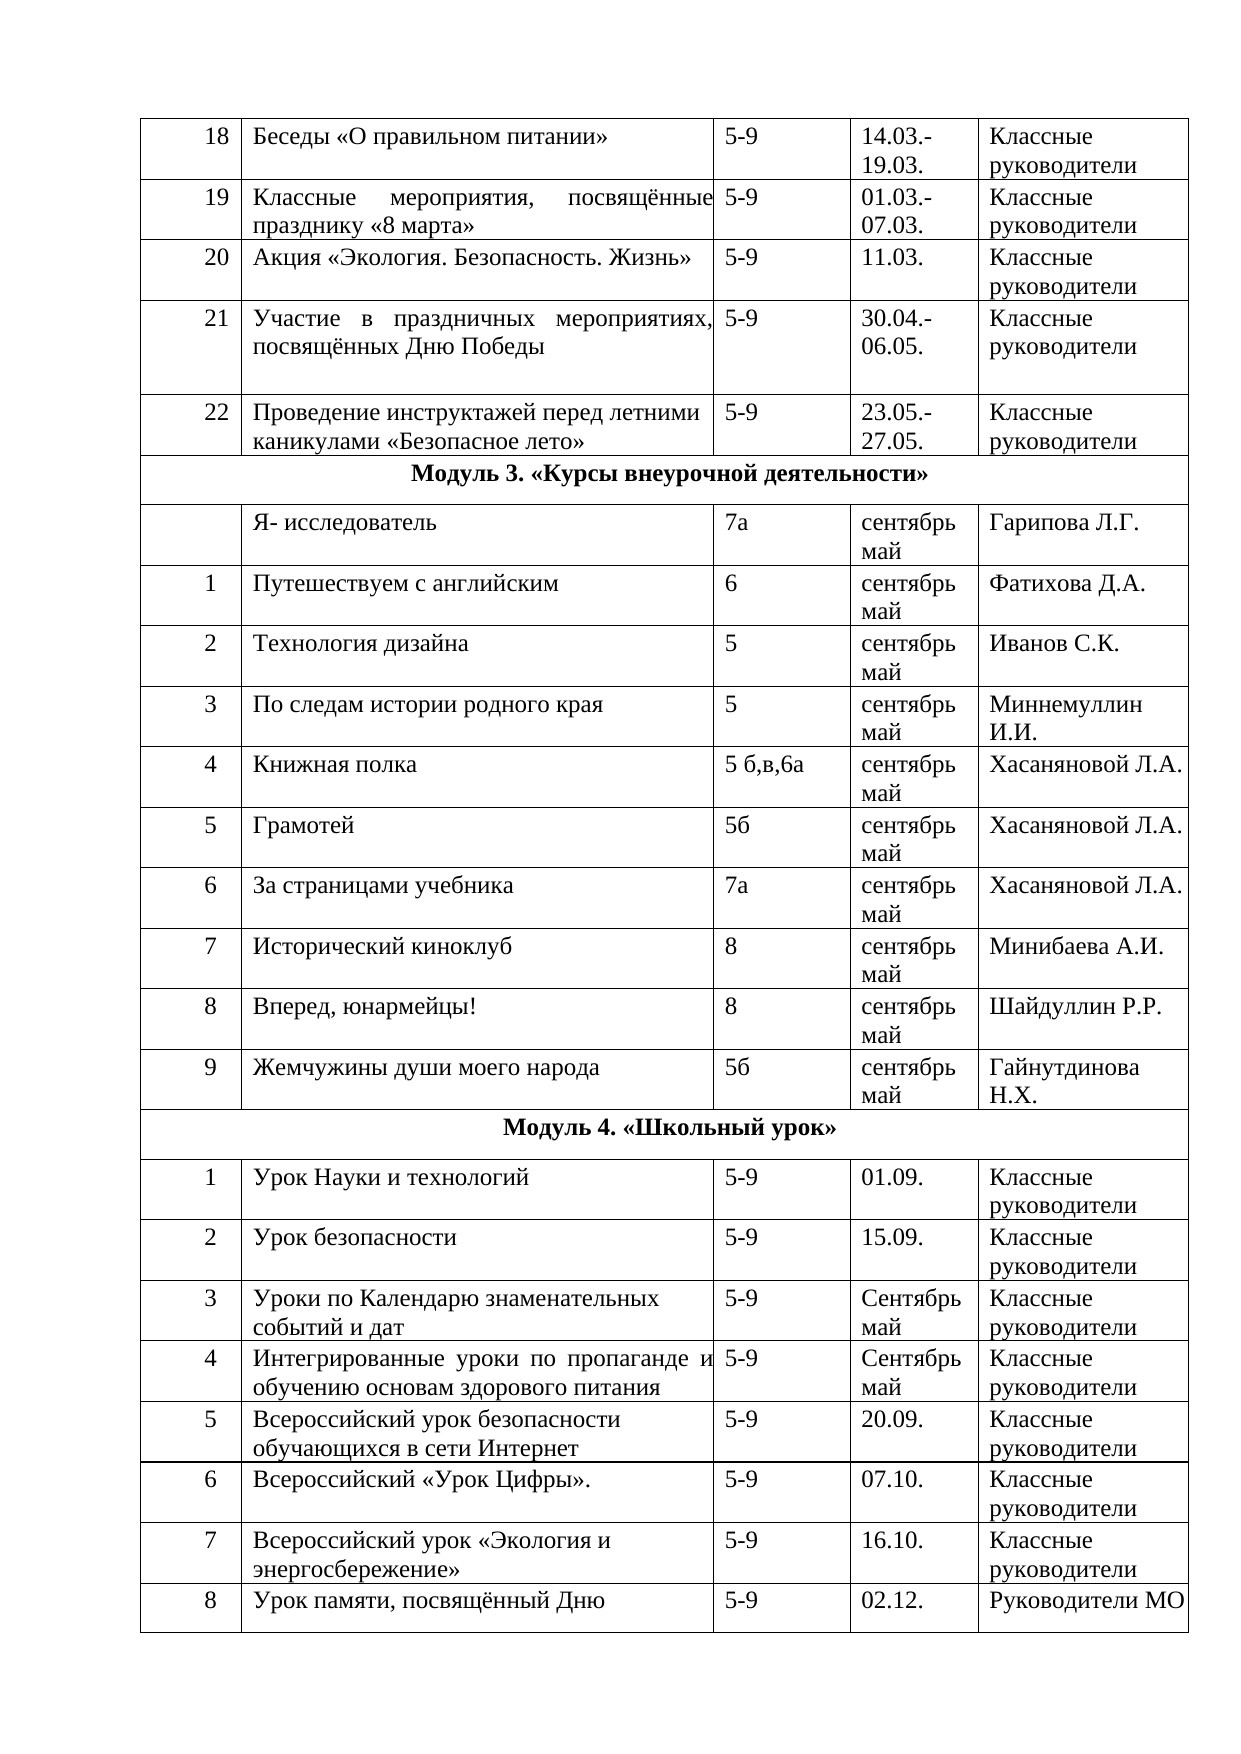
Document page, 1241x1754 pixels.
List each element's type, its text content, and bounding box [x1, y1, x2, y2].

table_cell 8 [714, 989, 850, 1049]
table_cell Интегрированные уроки по пропаганде и обучению основам здорового питания [242, 1341, 713, 1401]
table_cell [979, 1584, 1188, 1632]
table_cell 6 [714, 566, 850, 625]
table_cell [141, 747, 241, 807]
table_cell [141, 240, 241, 300]
table_cell Уроки по Календарю знаменательных событий и дат [242, 1281, 713, 1340]
table_cell Хасаняновой Л.А. [979, 868, 1188, 928]
table_cell Урок безопасности [242, 1220, 713, 1280]
table_cell 5 [714, 626, 850, 686]
table_cell 7а [714, 868, 850, 928]
table_cell Акция «Экология. Безопасность. Жизнь» [242, 240, 713, 300]
table_cell Гарипова Л.Г. [979, 505, 1188, 565]
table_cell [242, 1584, 713, 1632]
table_cell Классные руководители [979, 180, 1188, 239]
table_cell Всероссийский «Урок Цифры». [242, 1463, 713, 1522]
table_cell Книжная полка [242, 747, 713, 807]
table_cell Классные руководители [979, 1160, 1188, 1219]
table_cell [141, 626, 241, 686]
table_cell [141, 868, 241, 928]
table_cell 01.09. [851, 1160, 978, 1219]
table_cell [141, 1341, 241, 1401]
table_cell 5 б,в,6а [714, 747, 850, 807]
table_cell Технология дизайна [242, 626, 713, 686]
table_cell 5-9 [714, 1281, 850, 1340]
table_cell 20.09. [851, 1402, 978, 1461]
table_cell 5-9 [714, 1523, 850, 1582]
table_cell сентябрь май [851, 929, 978, 988]
table_cell Участие в праздничных мероприятиях, посвящённых Дню Победы [242, 301, 713, 394]
table_cell Проведение инструктажей перед летними каникулами «Безопасное лето» [242, 395, 713, 455]
table_cell [141, 808, 241, 867]
table_cell сентябрь май [851, 1050, 978, 1109]
table_cell Модуль 3. «Курсы внеурочной деятельности» [141, 456, 1188, 504]
table_cell Хасаняновой Л.А. [979, 808, 1188, 867]
table_cell Классные руководители [979, 395, 1188, 455]
table_cell Я- исследователь [242, 505, 713, 565]
table_cell [141, 505, 241, 565]
table_cell 02.12. [851, 1584, 978, 1632]
table_cell сентябрь май [851, 868, 978, 928]
table_cell За страницами учебника [242, 868, 713, 928]
table_cell Классные руководители [979, 1281, 1188, 1340]
table_cell 5б [714, 1050, 850, 1109]
table_cell По следам истории родного края [242, 687, 713, 746]
table_cell 7а [714, 505, 850, 565]
table_cell Всероссийский урок «Экология и энергосбережение» [242, 1523, 713, 1582]
table_cell [141, 989, 241, 1049]
table_cell [141, 566, 241, 625]
table_cell 14.03.- 19.03. [851, 119, 978, 179]
table_cell Классные руководители [979, 1220, 1188, 1280]
table_cell Жемчужины души моего народа [242, 1050, 713, 1109]
table_cell Исторический киноклуб [242, 929, 713, 988]
table_cell Сентябрь май [851, 1281, 978, 1340]
table_cell 5-9 [714, 180, 850, 239]
table_cell Хасаняновой Л.А. [979, 747, 1188, 807]
table_cell [141, 929, 241, 988]
table_cell 5-9 [714, 1463, 850, 1522]
table_cell 5-9 [714, 240, 850, 300]
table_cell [979, 119, 1188, 179]
table_cell 15.09. [851, 1220, 978, 1280]
table_cell Всероссийский урок безопасности обучающихся в сети Интернет [242, 1402, 713, 1461]
table_cell 5-9 [714, 1160, 850, 1219]
table_cell сентябрь май [851, 989, 978, 1049]
table_cell [141, 687, 241, 746]
table_cell Классные руководители [979, 1402, 1188, 1461]
table_cell 5-9 [714, 1341, 850, 1401]
table_cell Минибаева А.И. [979, 929, 1188, 988]
table_cell [141, 1402, 241, 1461]
table_cell Классные руководители [979, 1463, 1188, 1522]
table_cell Миннемуллин И.И. [979, 687, 1188, 746]
table_cell Классные мероприятия, посвящённые празднику «8 марта» [242, 180, 713, 239]
table_cell Иванов С.К. [979, 626, 1188, 686]
table_cell 5-9 [714, 119, 850, 179]
table_cell Грамотей [242, 808, 713, 867]
table_cell 11.03. [851, 240, 978, 300]
table_cell Шайдуллин Р.Р. [979, 989, 1188, 1049]
table_cell [141, 395, 241, 455]
table_cell Классные руководители [979, 301, 1188, 394]
table_cell [141, 1160, 241, 1219]
table_cell сентябрь май [851, 747, 978, 807]
table_cell 5-9 [714, 395, 850, 455]
table_cell [141, 180, 241, 239]
table_cell 5-9 [714, 1584, 850, 1632]
table_cell [141, 1050, 241, 1109]
table_cell 16.10. [851, 1523, 978, 1582]
table_cell 01.03.- 07.03. [851, 180, 978, 239]
table_cell 8 [714, 929, 850, 988]
table_cell 5-9 [714, 1220, 850, 1280]
table_cell Беседы «О правильном питании» [242, 119, 713, 179]
table_cell [141, 1463, 241, 1522]
table_cell 5-9 [714, 301, 850, 394]
table_cell Путешествуем с английским [242, 566, 713, 625]
table_cell Классные руководители [979, 1523, 1188, 1582]
table_cell сентябрь май [851, 687, 978, 746]
table_cell 23.05.- 27.05. [851, 395, 978, 455]
table_cell [141, 1220, 241, 1280]
table_cell [141, 301, 241, 394]
table_cell Сентябрь май [851, 1341, 978, 1401]
table_cell Классные руководители [979, 240, 1188, 300]
table_cell 5 [714, 687, 850, 746]
table_cell Классные руководители [979, 1341, 1188, 1401]
table_cell сентябрь май [851, 566, 978, 625]
table_cell 07.10. [851, 1463, 978, 1522]
table_cell Вперед, юнармейцы! [242, 989, 713, 1049]
table_cell Фатихова Д.А. [979, 566, 1188, 625]
table_cell Гайнутдинова Н.Х. [979, 1050, 1188, 1109]
table_cell сентябрь май [851, 808, 978, 867]
table_cell сентябрь май [851, 505, 978, 565]
table_cell [141, 1281, 241, 1340]
table_cell [141, 119, 241, 179]
table_cell [141, 1523, 241, 1582]
table_cell 5б [714, 808, 850, 867]
table_cell 30.04.- 06.05. [851, 301, 978, 394]
table_cell Урок Науки и технологий [242, 1160, 713, 1219]
table_cell [141, 1584, 241, 1632]
table_cell 5-9 [714, 1402, 850, 1461]
table_cell сентябрь май [851, 626, 978, 686]
table_cell Модуль 4. «Школьный урок» [141, 1110, 1188, 1159]
